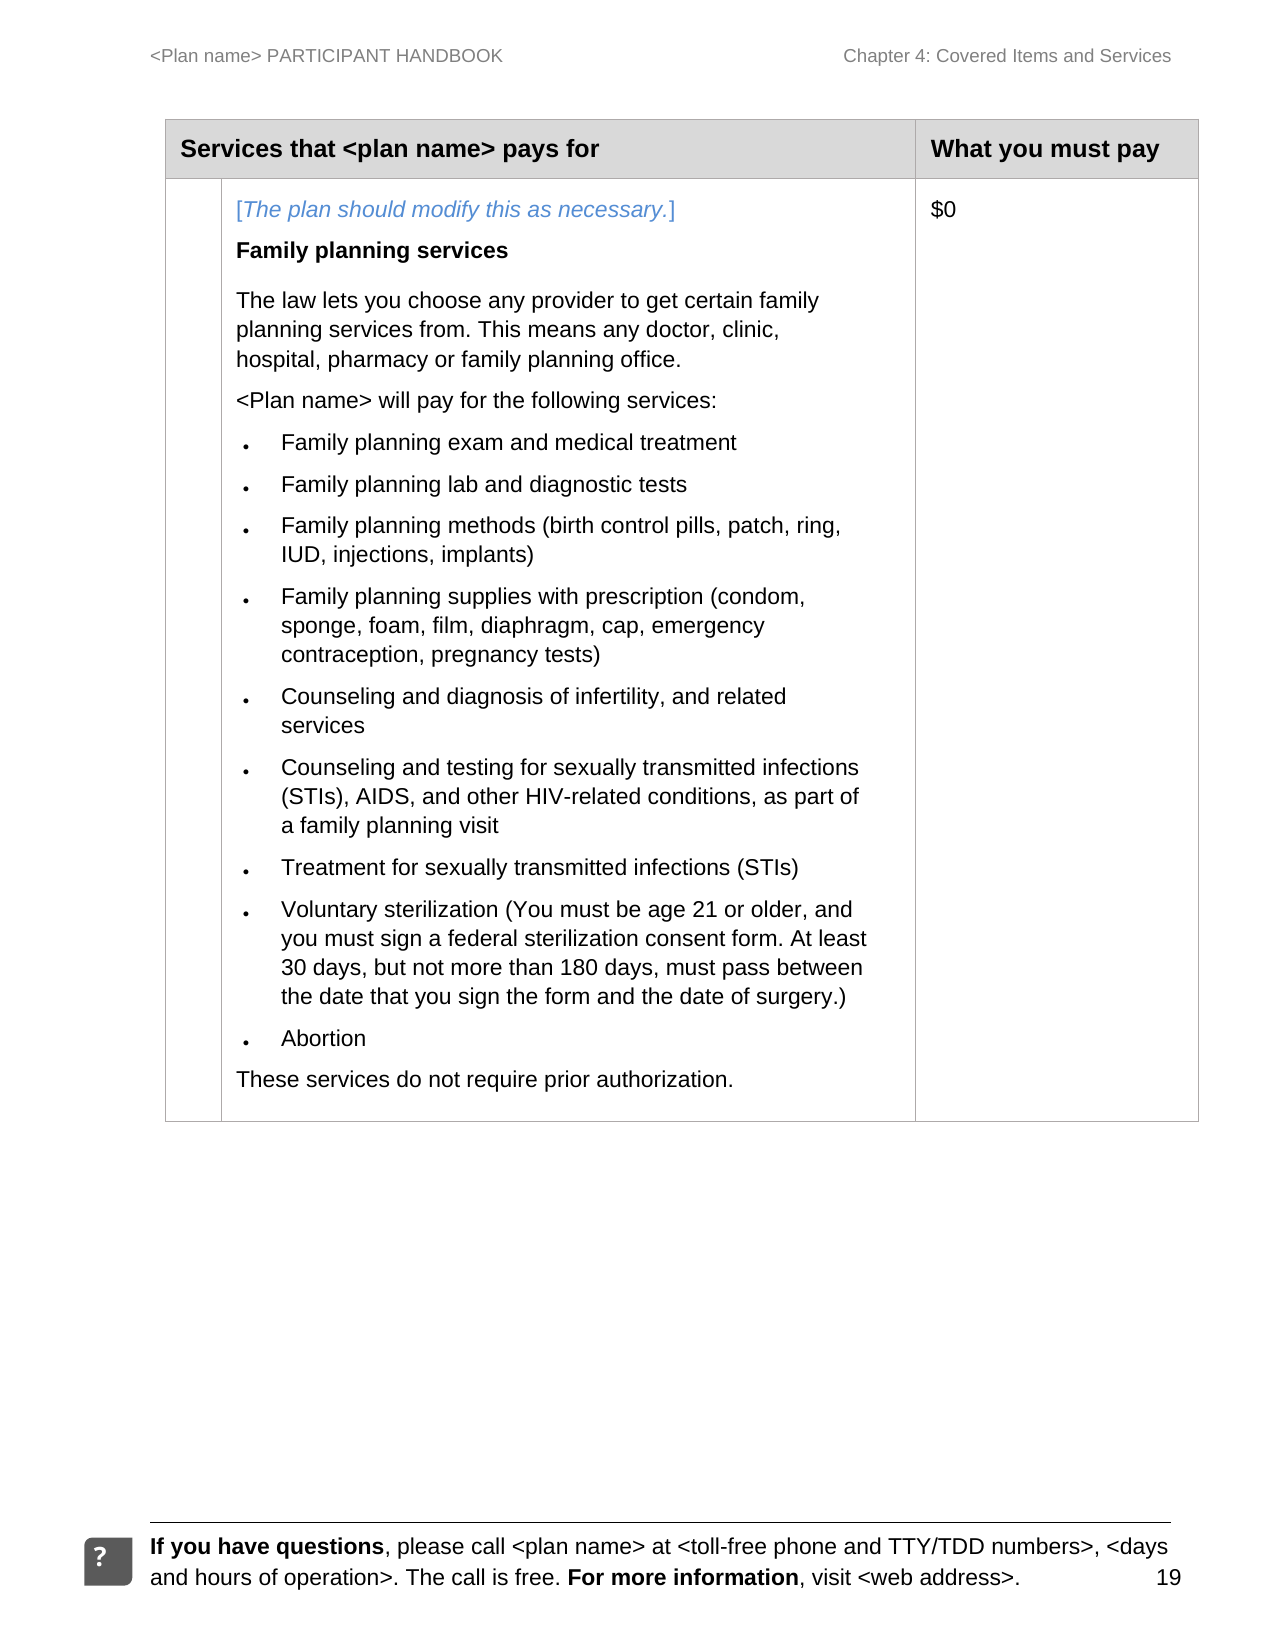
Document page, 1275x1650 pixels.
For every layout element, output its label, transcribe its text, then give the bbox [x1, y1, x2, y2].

table_cell [The plan should modify this as necessary.] Family planning services The law lets you choose any provider to get certain family planning services from. This means any doctor, clinic, hospital, pharmacy or family planning office. <Plan name> will pay for the following services: Family planning exam and medical treatment Family planning lab and diagnostic tests Family planning methods (birth control pills, patch, ring, IUD, injections, implants) Family planning supplies with prescription (condom, sponge, foam, film, diaphragm, cap, emergency contraception, pregnancy tests) Counseling and diagnosis of infertility, and related services Counseling and testing for sexually transmitted infections (STIs), AIDS, and other HIV-related conditions, as part of a family planning visit Treatment for sexually transmitted infections (STIs) Voluntary sterilization (You must be age 21 or older, and you must sign a federal sterilization consent form. At least 30 days, but not more than 180 days, must pass between the date that you sign the form and the date of surgery.) Abortion These services do not require prior authorization. [222, 179, 915, 1121]
table_header Services that <plan name> pays for [166, 120, 915, 178]
table_header What you must pay [916, 120, 1198, 178]
table_cell [166, 179, 221, 1121]
table_cell $0 [916, 179, 1198, 1121]
